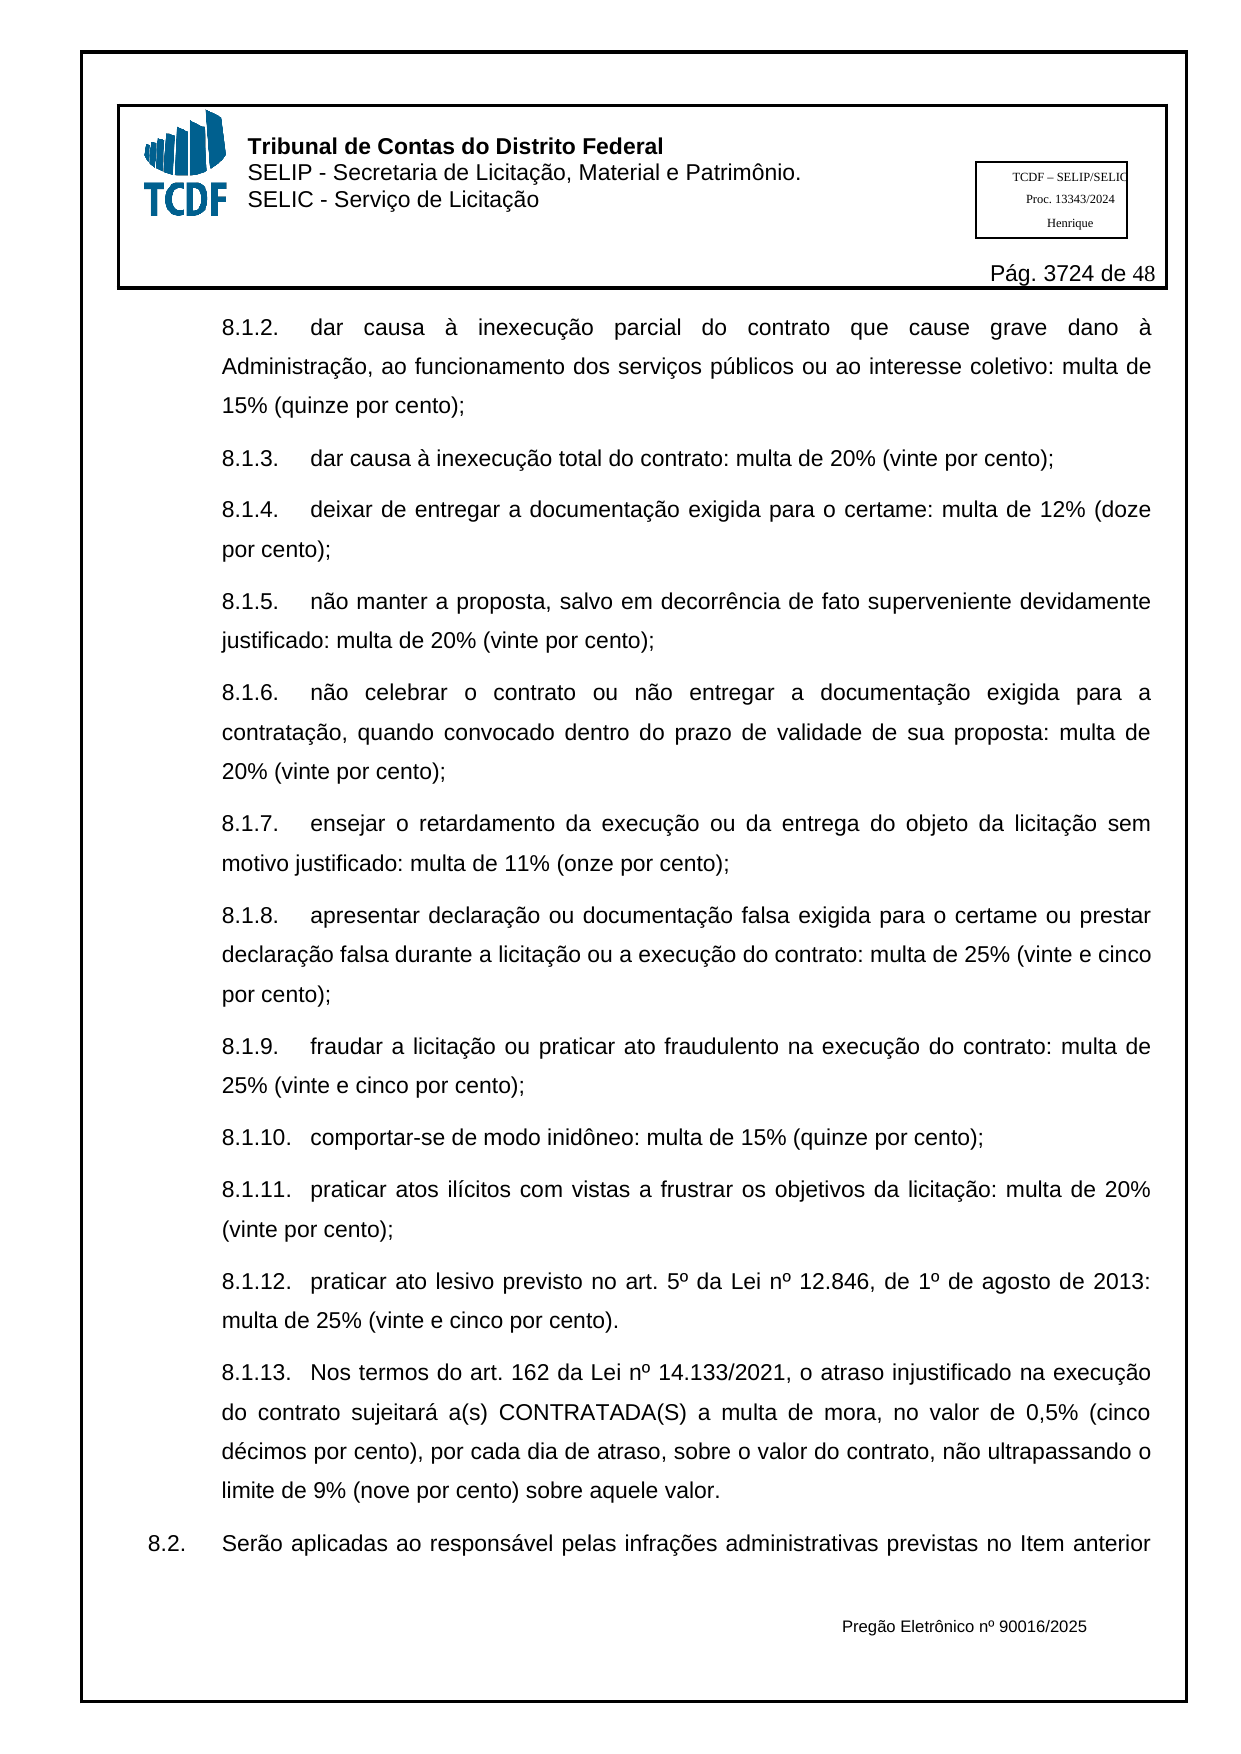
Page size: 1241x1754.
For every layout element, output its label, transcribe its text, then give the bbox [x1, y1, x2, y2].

list praticar ato lesivo previsto no art. 5º da Lei nº 12.846, de 1º de agosto de 2013: multa de 25% (vinte e cinco por cento). [222, 1268, 1152, 1333]
list não celebrar o contrato ou não entregar a documentação exigida para a contratação, quando convocado dentro do prazo de validade de sua proposta: multa de 20% (vinte por cento); [222, 679, 1152, 785]
list fraudar a licitação ou praticar ato fraudulento na execução do contrato: multa de 25% (vinte e cinco por cento); [222, 1033, 1152, 1098]
list apresentar declaração ou documentação falsa exigida para o certame ou prestar declaração falsa durante a licitação ou a execução do contrato: multa de 25% (vinte e cinco por cento); [222, 902, 1152, 1007]
picture [129, 107, 241, 218]
list comportar-se de modo inidôneo: multa de 15% (quinze por cento); [222, 1124, 1152, 1151]
list Serão aplicadas ao responsável pelas infrações administrativas previstas no Item anterior desta cláusula as seguintes sanções: [148, 1529, 1152, 1556]
list dar causa à inexecução total do contrato: multa de 20% (vinte por cento); [222, 444, 1152, 471]
list ensejar o retardamento da execução ou da entrega do objeto da licitação sem motivo justificado: multa de 11% (onze por cento); [221, 810, 1152, 876]
list dar causa à inexecução parcial do contrato que cause grave dano à Administração, ao funcionamento dos serviços públicos ou ao interesse coletivo: multa de 15% (quinze por cento); [222, 313, 1152, 419]
list Nos termos do art. 162 da Lei nº 14.133/2021, o atraso injustificado na execução do contrato sujeitará a(s) CONTRATADA(S) a multa de mora, no valor de 0,5% (cinco décimos por cento), por cada dia de atraso, sobre o valor do contrato, não ultrapassando o limite de 9% (nove por cento) sobre aquele valor. [221, 1359, 1152, 1504]
list praticar atos ilícitos com vistas a frustrar os objetivos da licitação: multa de 20% (vinte por cento); [222, 1176, 1152, 1242]
list deixar de entregar a documentação exigida para o certame: multa de 12% (doze por cento); [222, 496, 1152, 562]
list não manter a proposta, salvo em decorrência de fato superveniente devidamente justificado: multa de 20% (vinte por cento); [222, 588, 1152, 654]
